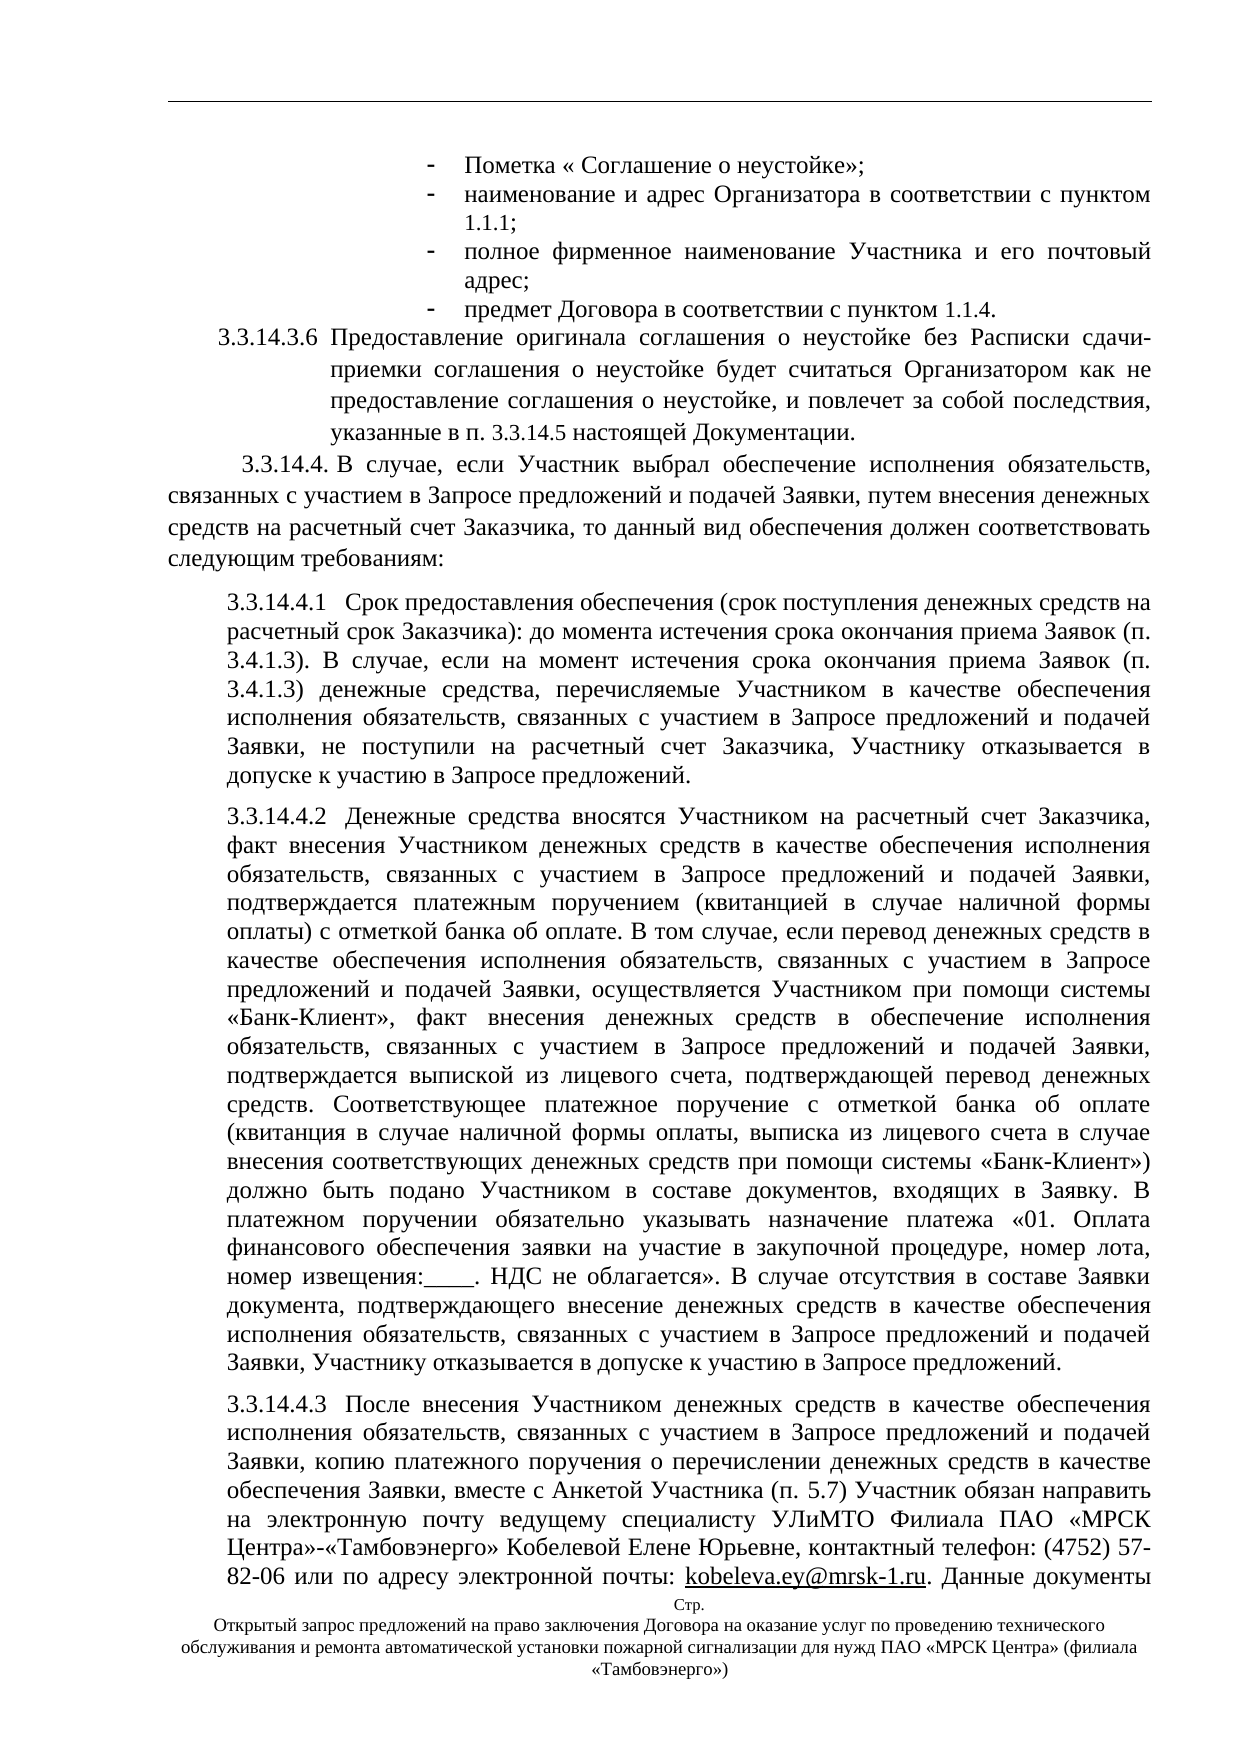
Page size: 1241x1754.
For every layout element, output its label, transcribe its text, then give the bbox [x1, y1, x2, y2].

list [227, 1389, 1152, 1590]
list полное фирменное наименование Участника и его почтовый адрес; [427, 236, 1152, 294]
list В случае, если Участник выбрал обеспечение исполнения обязательств, связанных с участием в Запросе предложений и подачей Заявки, путем внесения денежных средств на расчетный счет Заказчика, то данный вид обеспечения должен соответствовать следующим требованиям: [168, 449, 1152, 572]
list Предоставление оригинала соглашения о неустойке без Расписки сдачи-приемки соглашения о неустойке будет считаться Организатором как не предоставление соглашения о неустойке, и повлечет за собой последствия, указанные в п. 3.3.14.5 настоящей Документации. [218, 322, 1152, 446]
list наименование и адрес Организатора в соответствии с пунктом 1.1.1; [427, 179, 1152, 236]
list Пометка « Соглашение о неустойке»; [427, 150, 1152, 179]
list Денежные средства вносятся Участником на расчетный счет Заказчика, факт внесения Участником денежных средств в качестве обеспечения исполнения обязательств, связанных с участием в Запросе предложений и подачей Заявки, подтверждается платежным поручением (квитанцией в случае наличной формы оплаты) с отметкой банка об оплате. В том случае, если перевод денежных средств в качестве обеспечения исполнения обязательств, связанных с участием в Запросе предложений и подачей Заявки, осуществляется Участником при помощи системы «Банк-Клиент», факт внесения денежных средств в обеспечение исполнения обязательств, связанных с участием в Запросе предложений и подачей Заявки, подтверждается выпиской из лицевого счета, подтверждающей перевод денежных средств. Соответствующее платежное поручение с отметкой банка об оплате (квитанция в случае наличной формы оплаты, выписка из лицевого счета в случае внесения соответствующих денежных средств при помощи системы «Банк-Клиент») должно быть подано Участником в составе документов, входящих в Заявку. В платежном поручении обязательно указывать назначение платежа «01. Оплата финансового обеспечения заявки на участие в закупочной процедуре, номер лота, номер извещения:____. НДС не облагается». В случае отсутствия в составе Заявки документа, подтверждающего внесение денежных средств в качестве обеспечения исполнения обязательств, связанных с участием в Запросе предложений и подачей Заявки, Участнику отказывается в допуске к участию в Запросе предложений. [227, 801, 1152, 1376]
list предмет Договора в соответствии с пунктом 1.1.4. [427, 294, 1152, 322]
list Срок предоставления обеспечения (срок поступления денежных средств на расчетный срок Заказчика): до момента истечения срока окончания приема Заявок (п. 3.4.1.3). В случае, если на момент истечения срока окончания приема Заявок (п. 3.4.1.3) денежные средства, перечисляемые Участником в качестве обеспечения исполнения обязательств, связанных с участием в Запросе предложений и подачей Заявки, не поступили на расчетный счет Заказчика, Участнику отказывается в допуске к участию в Запросе предложений. [227, 587, 1152, 789]
